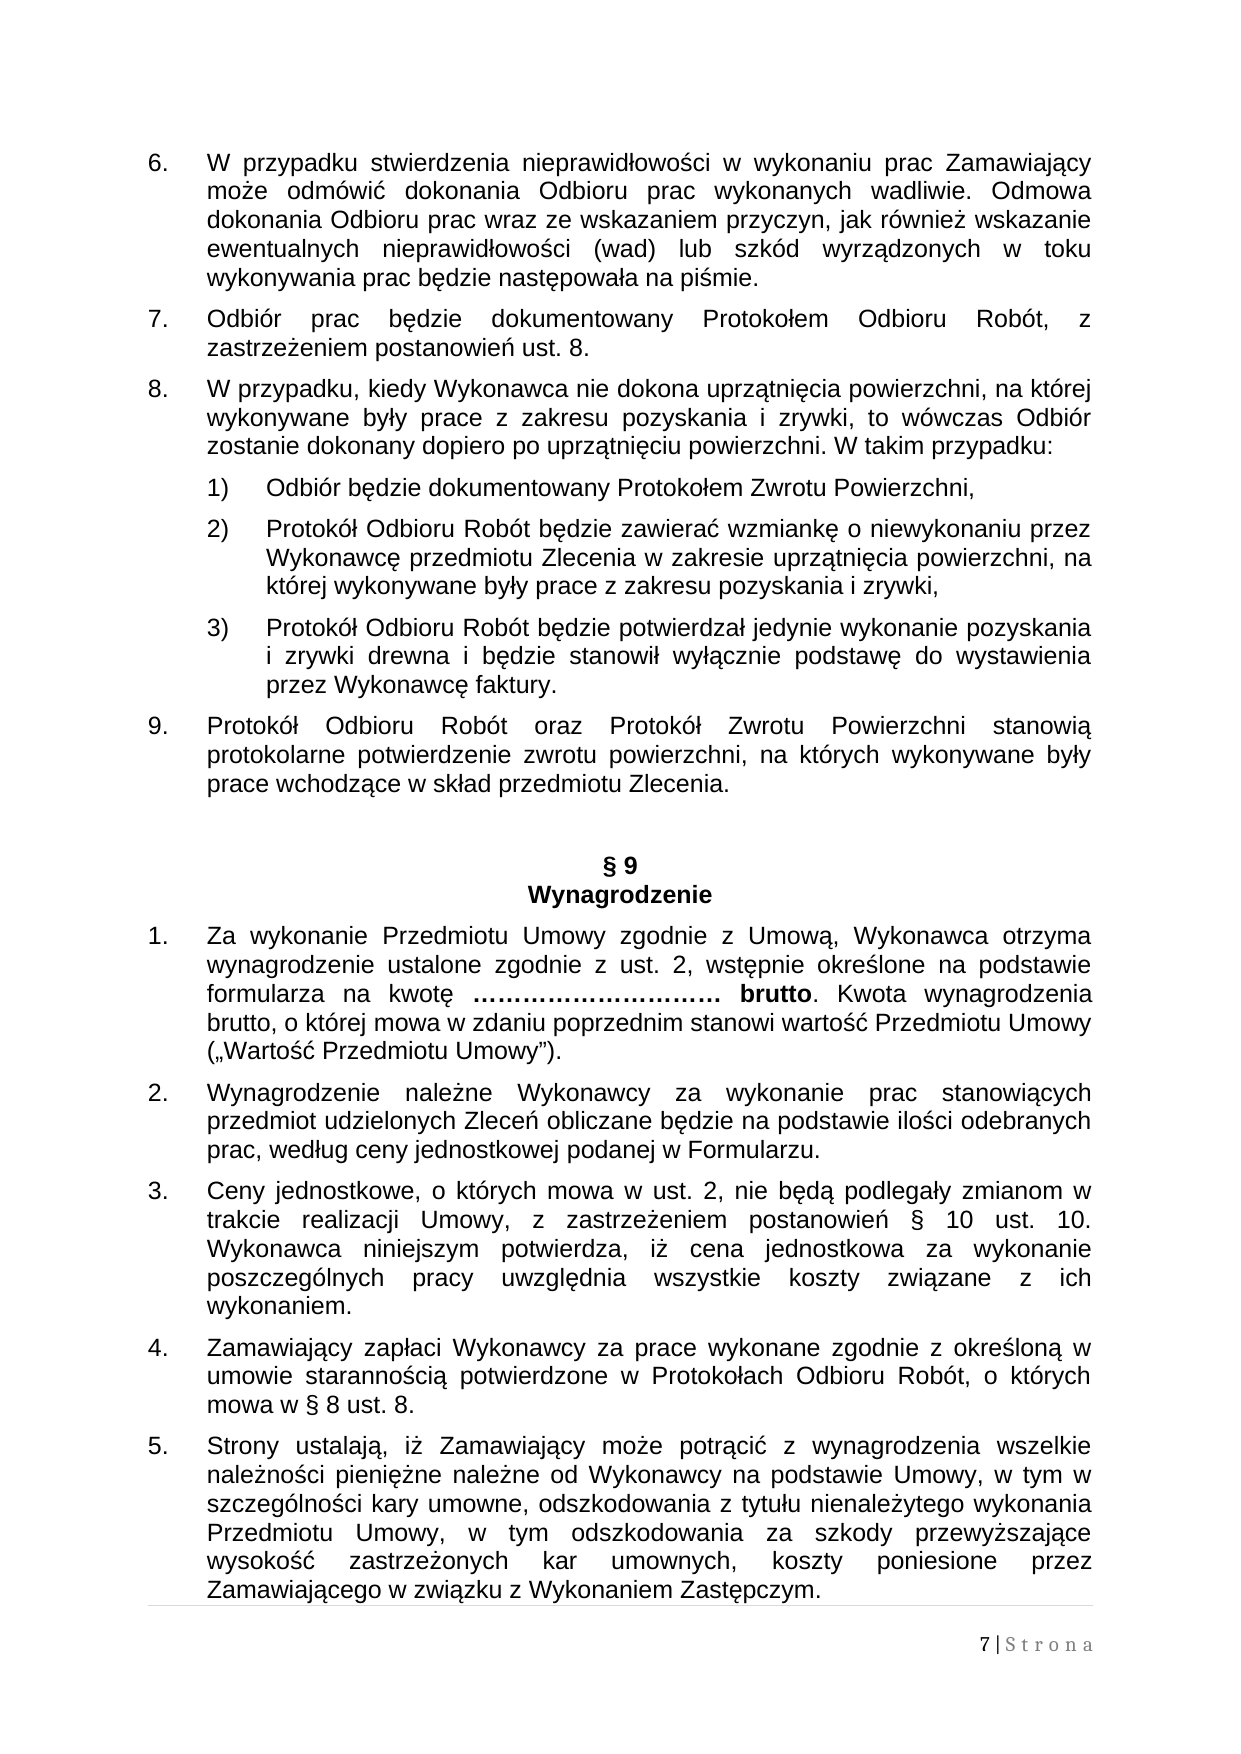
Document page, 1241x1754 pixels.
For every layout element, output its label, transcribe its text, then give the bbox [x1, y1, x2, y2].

list W przypadku stwierdzenia nieprawidłowości w wykonaniu prac Zamawiający może odmówić dokonania Odbioru prac wykonanych wadliwie. Odmowa dokonania Odbioru prac wraz ze wskazaniem przyczyn, jak również wskazanie ewentualnych nieprawidłowości (wad) lub szkód wyrządzonych w toku wykonywania prac będzie następowała na piśmie. [148, 148, 1093, 291]
list Odbiór prac będzie dokumentowany Protokołem Odbioru Robót, z zastrzeżeniem postanowień ust. 8. [148, 304, 1093, 361]
list Strony ustalają, iż Zamawiający może potrącić z wynagrodzenia wszelkie należności pieniężne należne od Wykonawcy na podstawie Umowy, w tym w szczególności kary umowne, odszkodowania z tytułu nienależytego wykonania Przedmiotu Umowy, w tym odszkodowania za szkody przewyższające wysokość zastrzeżonych kar umownych, koszty poniesione przez Zamawiającego w związku z Wykonaniem Zastępczym. [148, 1431, 1093, 1604]
list W przypadku, kiedy Wykonawca nie dokona uprzątnięcia powierzchni, na której wykonywane były prace z zakresu pozyskania i zrywki, to wówczas Odbiór zostanie dokonany dopiero po uprzątnięciu powierzchni. W takim przypadku: [148, 374, 1093, 460]
text § 9 Wynagrodzenie [148, 851, 1093, 909]
list Protokół Odbioru Robót będzie potwierdzał jedynie wykonanie pozyskania i zrywki drewna i będzie stanowił wyłącznie podstawę do wystawienia przez Wykonawcę faktury. [207, 613, 1093, 699]
list Za wykonanie Przedmiotu Umowy zgodnie z Umową, Wykonawca otrzyma wynagrodzenie ustalone zgodnie z ust. 2, wstępnie określone na podstawie formularza na kwotę ………………………… brutto. Kwota wynagrodzenia brutto, o której mowa w zdaniu poprzednim stanowi wartość Przedmiotu Umowy („Wartość Przedmiotu Umowy”). [148, 921, 1093, 1065]
list Protokół Odbioru Robót będzie zawierać wzmiankę o niewykonaniu przez Wykonawcę przedmiotu Zlecenia w zakresie uprzątnięcia powierzchni, na której wykonywane były prace z zakresu pozyskania i zrywki, [207, 514, 1093, 600]
list Wynagrodzenie należne Wykonawcy za wykonanie prac stanowiących przedmiot udzielonych Zleceń obliczane będzie na podstawie ilości odebranych prac, według ceny jednostkowej podanej w Formularzu. [148, 1078, 1093, 1164]
list Zamawiający zapłaci Wykonawcy za prace wykonane zgodnie z określoną w umowie starannością potwierdzone w Protokołach Odbioru Robót, o których mowa w § 8 ust. 8. [148, 1333, 1093, 1419]
list Odbiór będzie dokumentowany Protokołem Zwrotu Powierzchni, [207, 473, 1093, 501]
list Ceny jednostkowe, o których mowa w ust. 2, nie będą podlegały zmianom w trakcie realizacji Umowy, z zastrzeżeniem postanowień § 10 ust. 10. Wykonawca niniejszym potwierdza, iż cena jednostkowa za wykonanie poszczególnych pracy uwzględnia wszystkie koszty związane z ich wykonaniem. [148, 1176, 1093, 1320]
list Protokół Odbioru Robót oraz Protokół Zwrotu Powierzchni stanowią protokolarne potwierdzenie zwrotu powierzchni, na których wykonywane były prace wchodzące w skład przedmiotu Zlecenia. [148, 711, 1093, 798]
